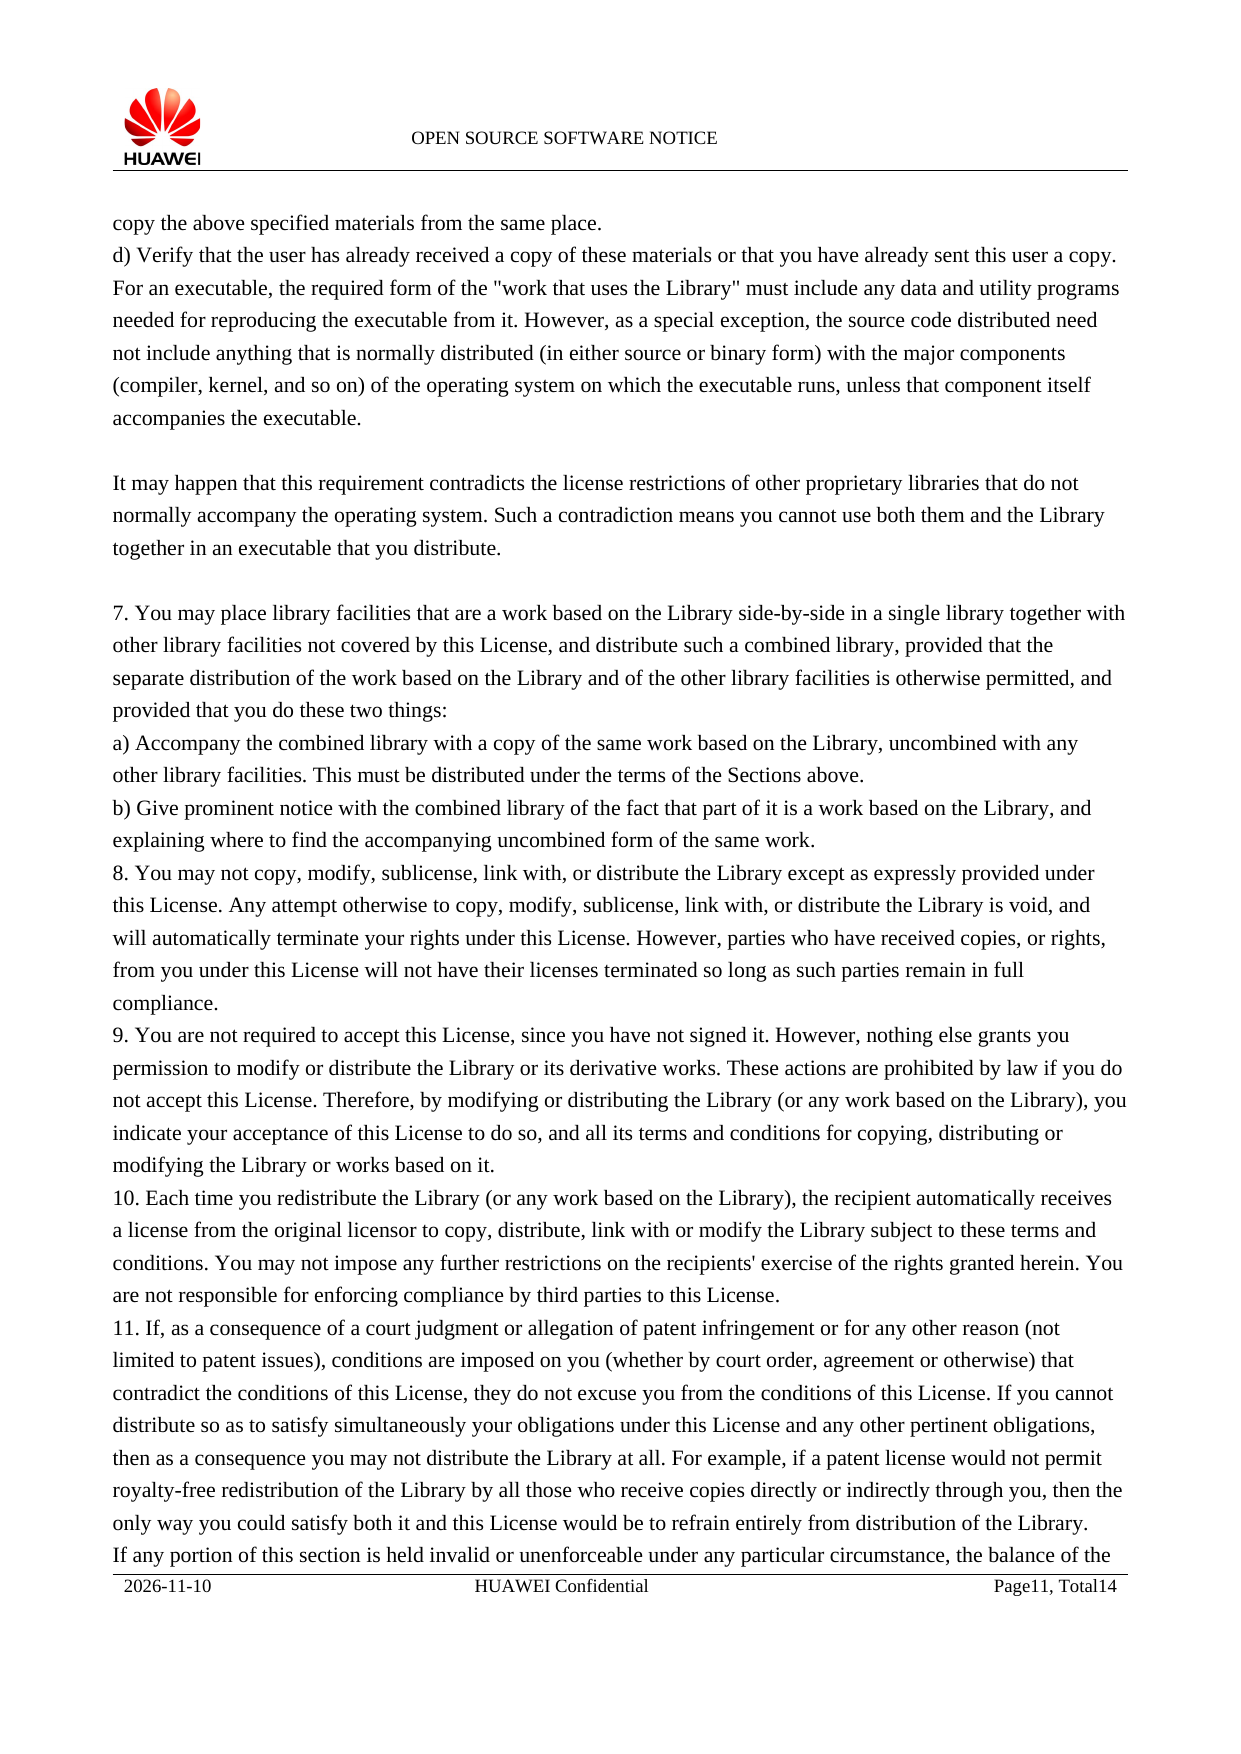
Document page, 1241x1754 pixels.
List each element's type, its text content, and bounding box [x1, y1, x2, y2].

picture [124, 88, 201, 165]
